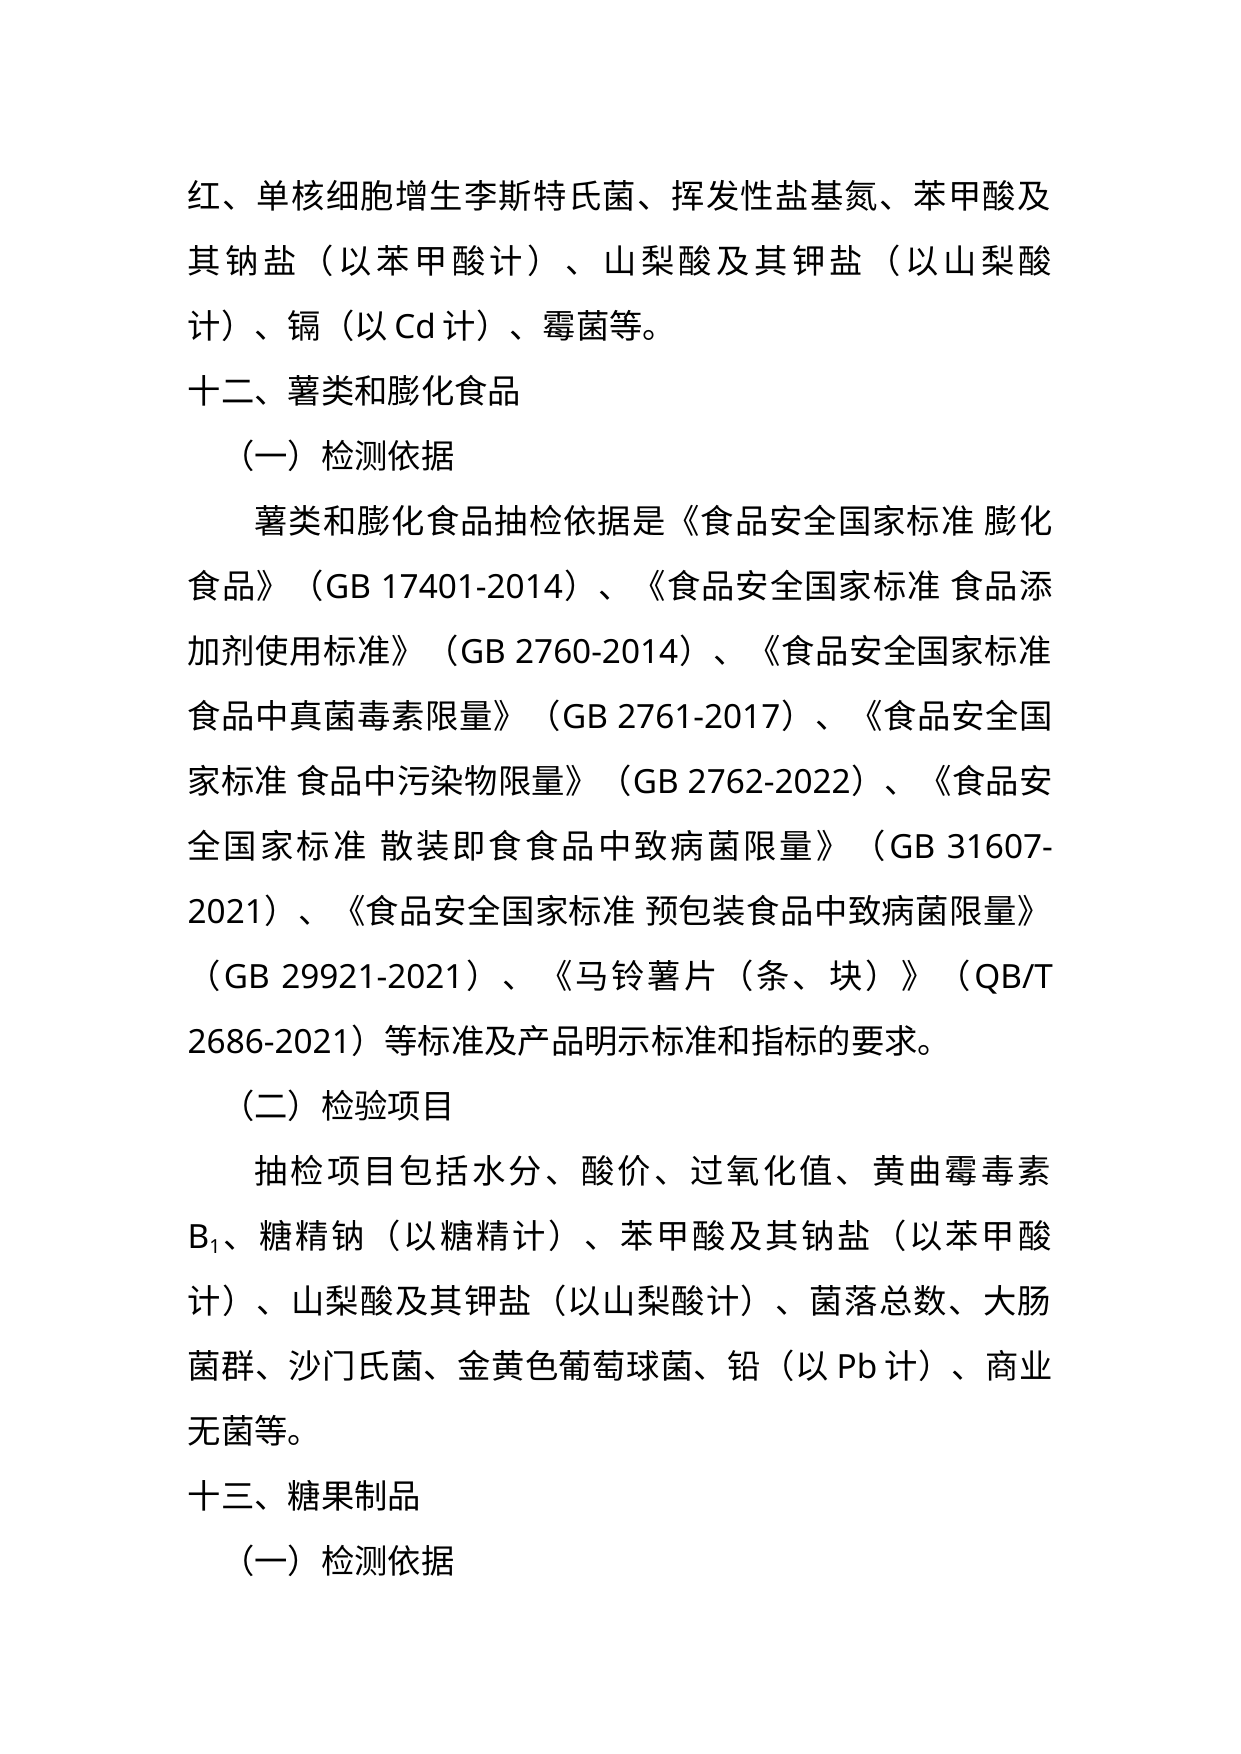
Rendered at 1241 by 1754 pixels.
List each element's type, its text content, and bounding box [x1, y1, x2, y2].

text （一）检测依据 [187, 422, 1053, 487]
subtitle 十二、薯类和膨化食品 [187, 357, 1053, 422]
subtitle 十三、糖果制品 [187, 1462, 1053, 1527]
text （一）检测依据 [187, 1527, 1053, 1592]
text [187, 162, 1053, 357]
text 薯类和膨化食品抽检依据是《食品安全国家标准 膨化食品》（GB 17401-2014）、《食品安全国家标准 食品添加剂使用标准》（GB 2760-2014）、《食品安全国家标准 食品中真菌毒素限量》（GB 2761-2017）、《食品安全国家标准 食品中污染物限量》（GB 2762-2022）、《食品安全国家标准 散装即食食品中致病菌限量》（GB 31607-2021）、《食品安全国家标准 预包装食品中致病菌限量》（GB 29921-2021）、《马铃薯片（条、块）》（QB/T 2686-2021）等标准及产品明示标准和指标的要求。 [187, 487, 1053, 1072]
text 抽检项目包括水分、酸价、过氧化值、黄曲霉毒素B1、糖精钠（以糖精计）、苯甲酸及其钠盐（以苯甲酸计）、山梨酸及其钾盐（以山梨酸计）、菌落总数、大肠菌群、沙门氏菌、金黄色葡萄球菌、铅（以Pb计）、商业无菌等。 [187, 1137, 1053, 1462]
text （二）检验项目 [187, 1072, 1053, 1137]
